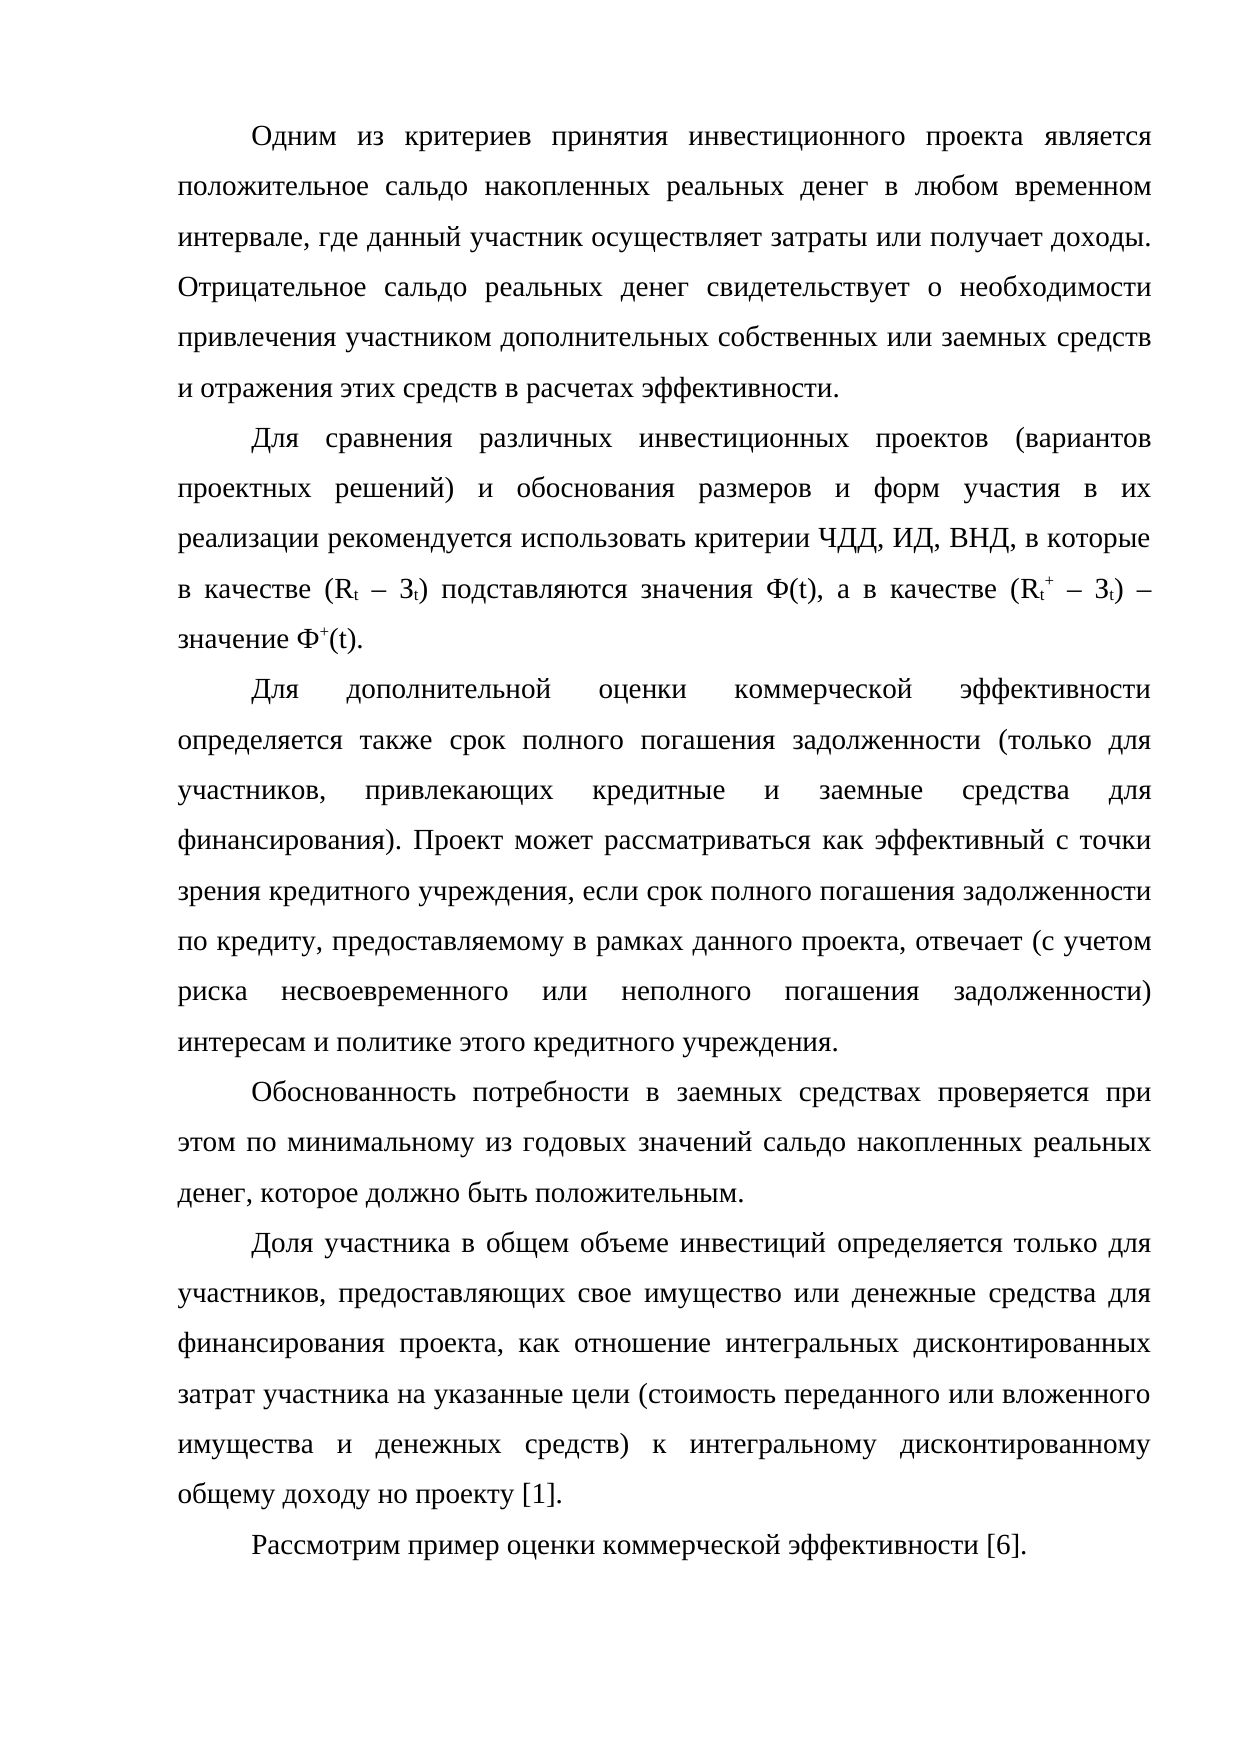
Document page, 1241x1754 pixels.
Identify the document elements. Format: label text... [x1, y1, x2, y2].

text Для сравнения различных инвестиционных проектов (вариантов проектных решений) и обоснования размеров и форм участия в их реализации рекомендуется использовать критерии ЧДД, ИД, ВНД, в которые в качестве (Rt – Зt) подставляются значения Ф(t), а в качестве (Rt+ – Зt) – значение Ф+(t). [177, 420, 1152, 655]
text Обоснованность потребности в заемных средствах проверяется при этом по минимальному из годовых значений сальдо накопленных реальных денег, которое должно быть положительным. [177, 1074, 1152, 1208]
text Одним из критериев принятия инвестиционного проекта является положительное сальдо накопленных реальных денег в любом временном интервале, где данный участник осуществляет затраты или получает доходы. Отрицательное сальдо реальных денег свидетельствует о необходимости привлечения участником дополнительных собственных или заемных средств и отражения этих средств в расчетах эффективности. [177, 118, 1152, 403]
text Рассмотрим пример оценки коммерческой эффективности [6]. [177, 1527, 1152, 1560]
text Для дополнительной оценки коммерческой эффективности определяется также срок полного погашения задолженности (только для участников, привлекающих кредитные и заемные средства для финансирования). Проект может рассматриваться как эффективный с точки зрения кредитного учреждения, если срок полного погашения задолженности по кредиту, предоставляемому в рамках данного проекта, отвечает (с учетом риска несвоевременного или неполного погашения задолженности) интересам и политике этого кредитного учреждения. [177, 672, 1152, 1057]
text Доля участника в общем объеме инвестиций определяется только для участников, предоставляющих свое имущество или денежные средства для финансирования проекта, как отношение интегральных дисконтированных затрат участника на указанные цели (стоимость переданного или вложенного имущества и денежных средств) к интегральному дисконтированному общему доходу но проекту [1]. [177, 1225, 1152, 1510]
